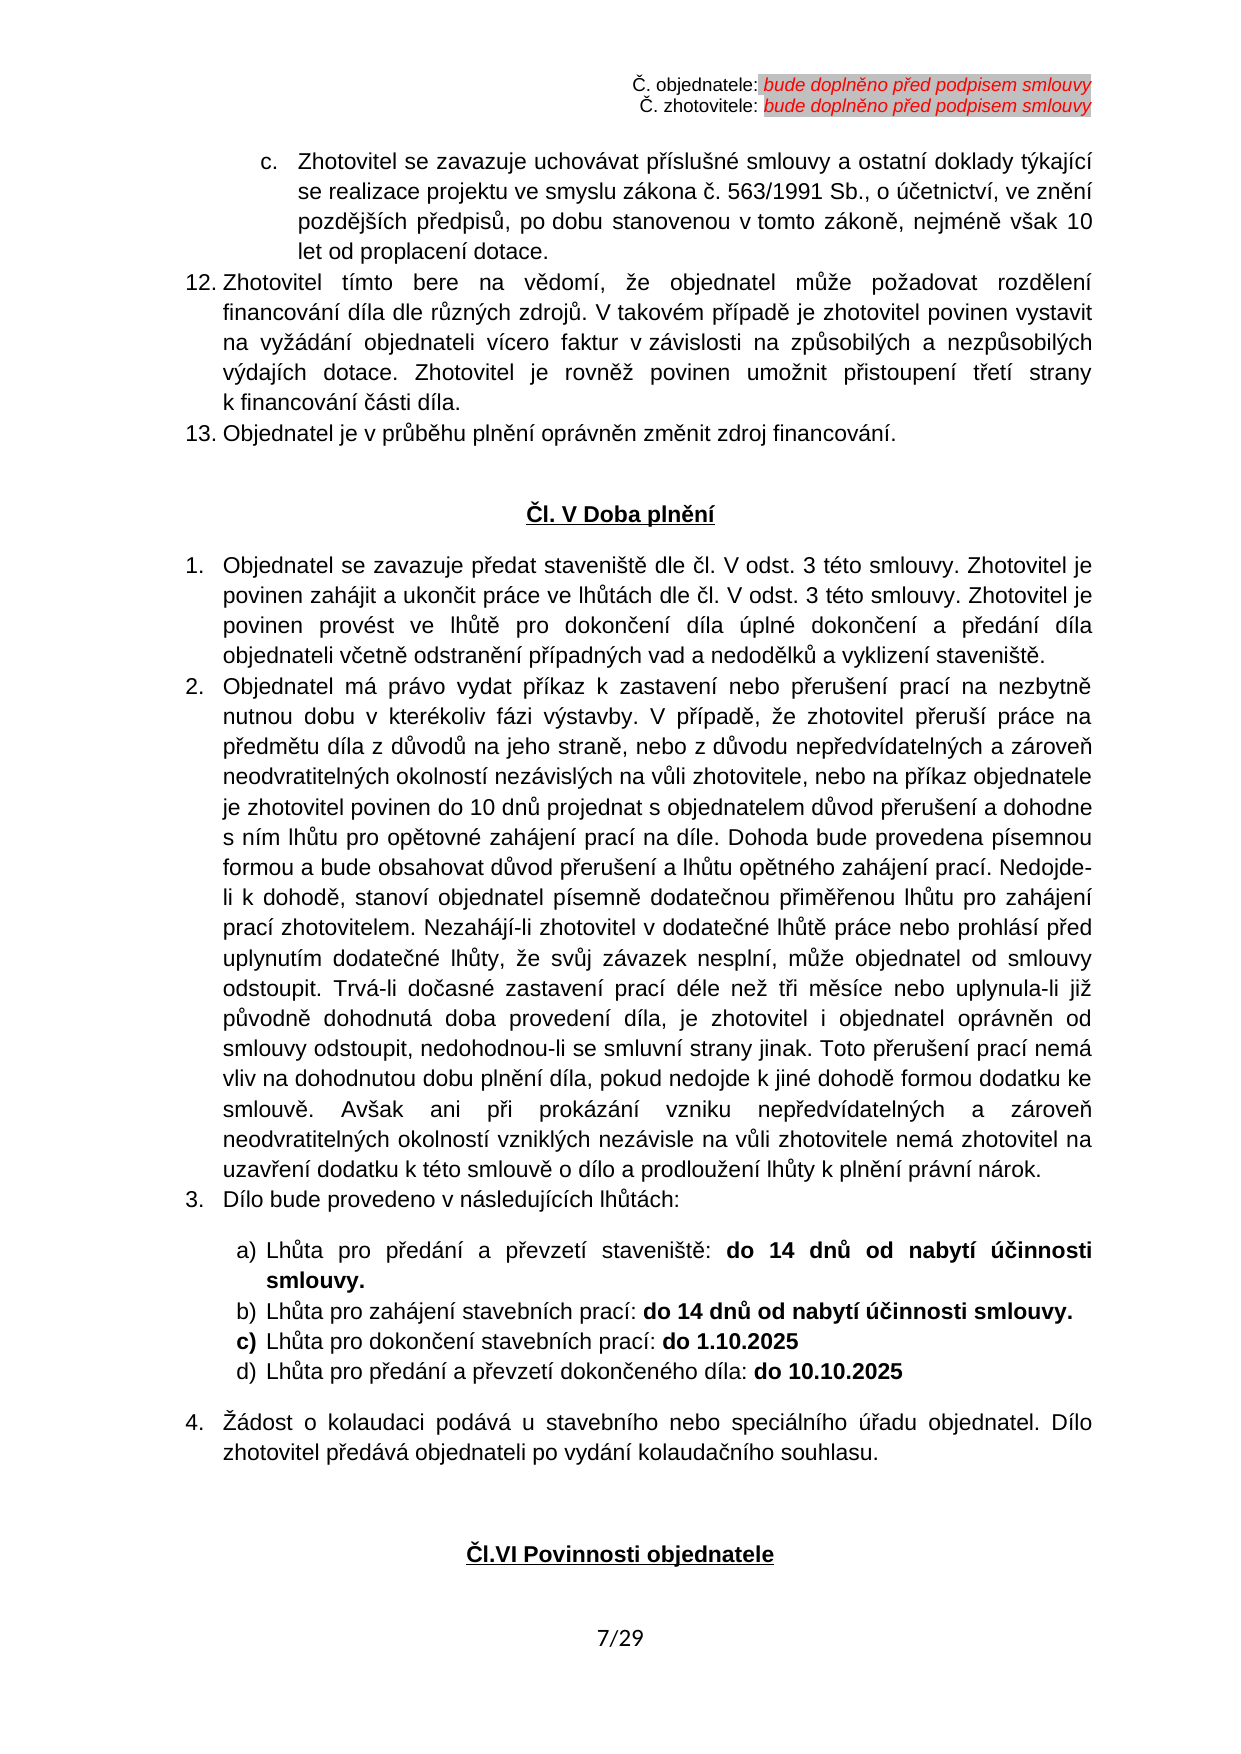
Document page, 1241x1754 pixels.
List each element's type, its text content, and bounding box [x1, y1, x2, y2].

list Žádost o kolaudaci podává u stavebního nebo speciálního úřadu objednatel. Dílo zhotovitel předává objednateli po vydání kolaudačního souhlasu. [185, 1409, 1093, 1466]
list Objednatel má právo vydat příkaz k zastavení nebo přerušení prací na nezbytně nutnou dobu v kterékoliv fázi výstavby. V případě, že zhotovitel přeruší práce na předmětu díla z důvodů na jeho straně, nebo z důvodu nepředvídatelných a zároveň neodvratitelných okolností nezávislých na vůli zhotovitele, nebo na příkaz objednatele je zhotovitel povinen do 10 dnů projednat s objednatelem důvod přerušení a dohodne s ním lhůtu pro opětovné zahájení prací na díle. Dohoda bude provedena písemnou formou a bude obsahovat důvod přerušení a lhůtu opětného zahájení prací. Nedojde-li k dohodě, stanoví objednatel písemně dodatečnou přiměřenou lhůtu pro zahájení prací zhotovitelem. Nezahájí-li zhotovitel v dodatečné lhůtě práce nebo prohlásí před uplynutím dodatečné lhůty, že svůj závazek nesplní, může objednatel od smlouvy odstoupit. Trvá-li dočasné zastavení prací déle než tři měsíce nebo uplynula-li již původně dohodnutá doba provedení díla, je zhotovitel i objednatel oprávněn od smlouvy odstoupit, nedohodnou-li se smluvní strany jinak. Toto přerušení prací nemá vliv na dohodnutou dobu plnění díla, pokud nedojde k jiné dohodě formou dodatku ke smlouvě. Avšak ani při prokázání vzniku nepředvídatelných a zároveň neodvratitelných okolností vzniklých nezávisle na vůli zhotovitele nemá zhotovitel na uzavření dodatku k této smlouvě o dílo a prodloužení lhůty k plnění právní nárok. [185, 673, 1093, 1182]
list Lhůta pro předání a převzetí dokončeného díla: do 10.10.2025 [236, 1358, 1093, 1384]
text Čl.VI Povinnosti objednatele [148, 1541, 1093, 1568]
list Lhůta pro zahájení stavebních prací: do 14 dnů od nabytí účinnosti smlouvy. [236, 1298, 1093, 1324]
list Lhůta pro předání a převzetí staveniště: do 14 dnů od nabytí účinnosti smlouvy. [236, 1237, 1093, 1294]
text Čl. V Doba plnění [148, 501, 1093, 527]
list Objednatel se zavazuje předat staveniště dle čl. V odst. 3 této smlouvy. Zhotovitel je povinen zahájit a ukončit práce ve lhůtách dle čl. V odst. 3 této smlouvy. Zhotovitel je povinen provést ve lhůtě pro dokončení díla úplné dokončení a předání díla objednateli včetně odstranění případných vad a nedodělků a vyklizení staveniště. [185, 552, 1093, 669]
list Lhůta pro dokončení stavebních prací: do 1.10.2025 [236, 1328, 1093, 1354]
list Zhotovitel tímto bere na vědomí, že objednatel může požadovat rozdělení financování díla dle různých zdrojů. V takovém případě je zhotovitel povinen vystavit na vyžádání objednateli vícero faktur v závislosti na způsobilých a nezpůsobilých výdajích dotace. Zhotovitel je rovněž povinen umožnit přistoupení třetí strany k financování části díla. [185, 268, 1093, 416]
list Dílo bude provedeno v následujících lhůtách: [185, 1186, 1093, 1212]
list Objednatel je v průběhu plnění oprávněn změnit zdroj financování. [185, 419, 1093, 446]
list Zhotovitel se zavazuje uchovávat příslušné smlouvy a ostatní doklady týkající se realizace projektu ve smyslu zákona č. 563/1991 Sb., o účetnictví, ve znění pozdějších předpisů, po dobu stanovenou v tomto zákoně, nejméně však 10 let od proplacení dotace. [260, 148, 1093, 264]
